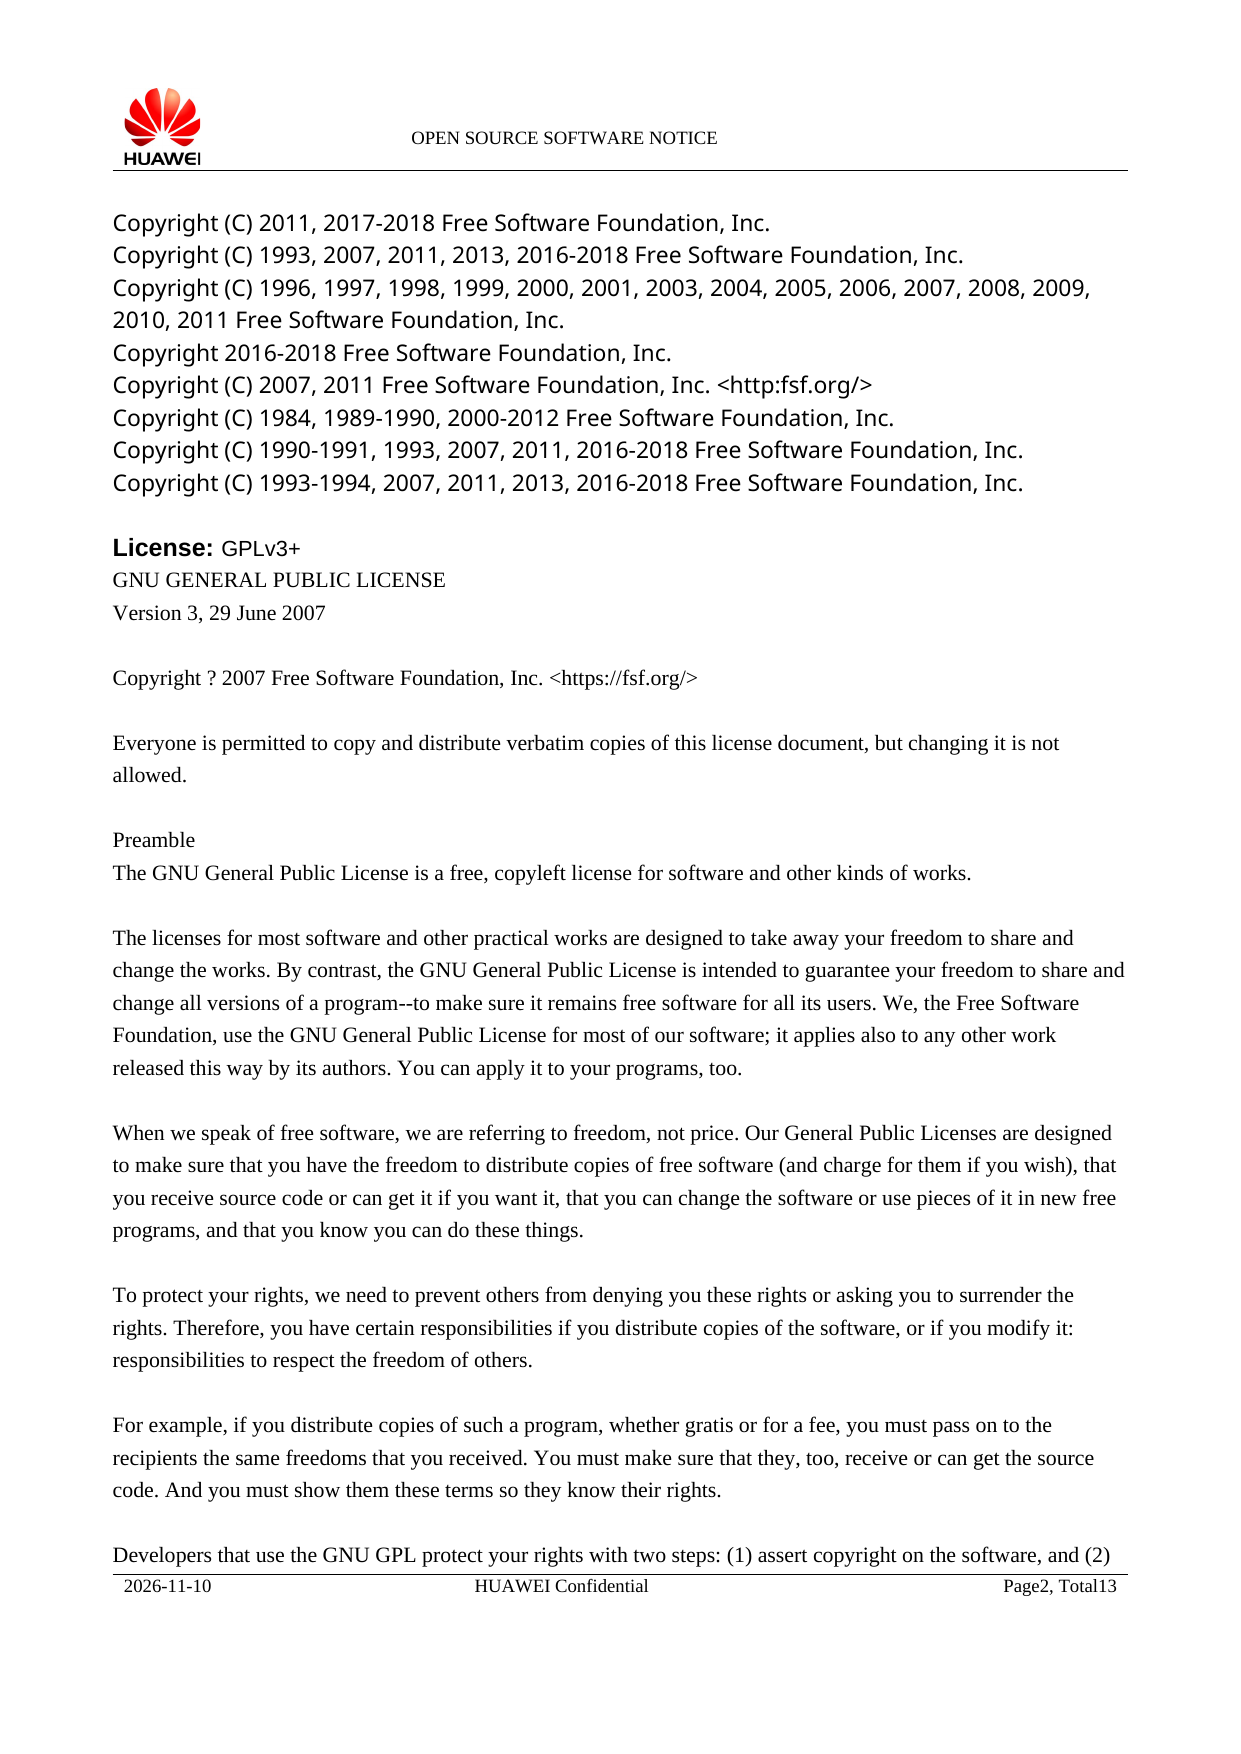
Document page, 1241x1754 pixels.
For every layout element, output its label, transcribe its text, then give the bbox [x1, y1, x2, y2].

picture [124, 88, 201, 165]
text License: GPLv3+ [112, 531, 1128, 564]
